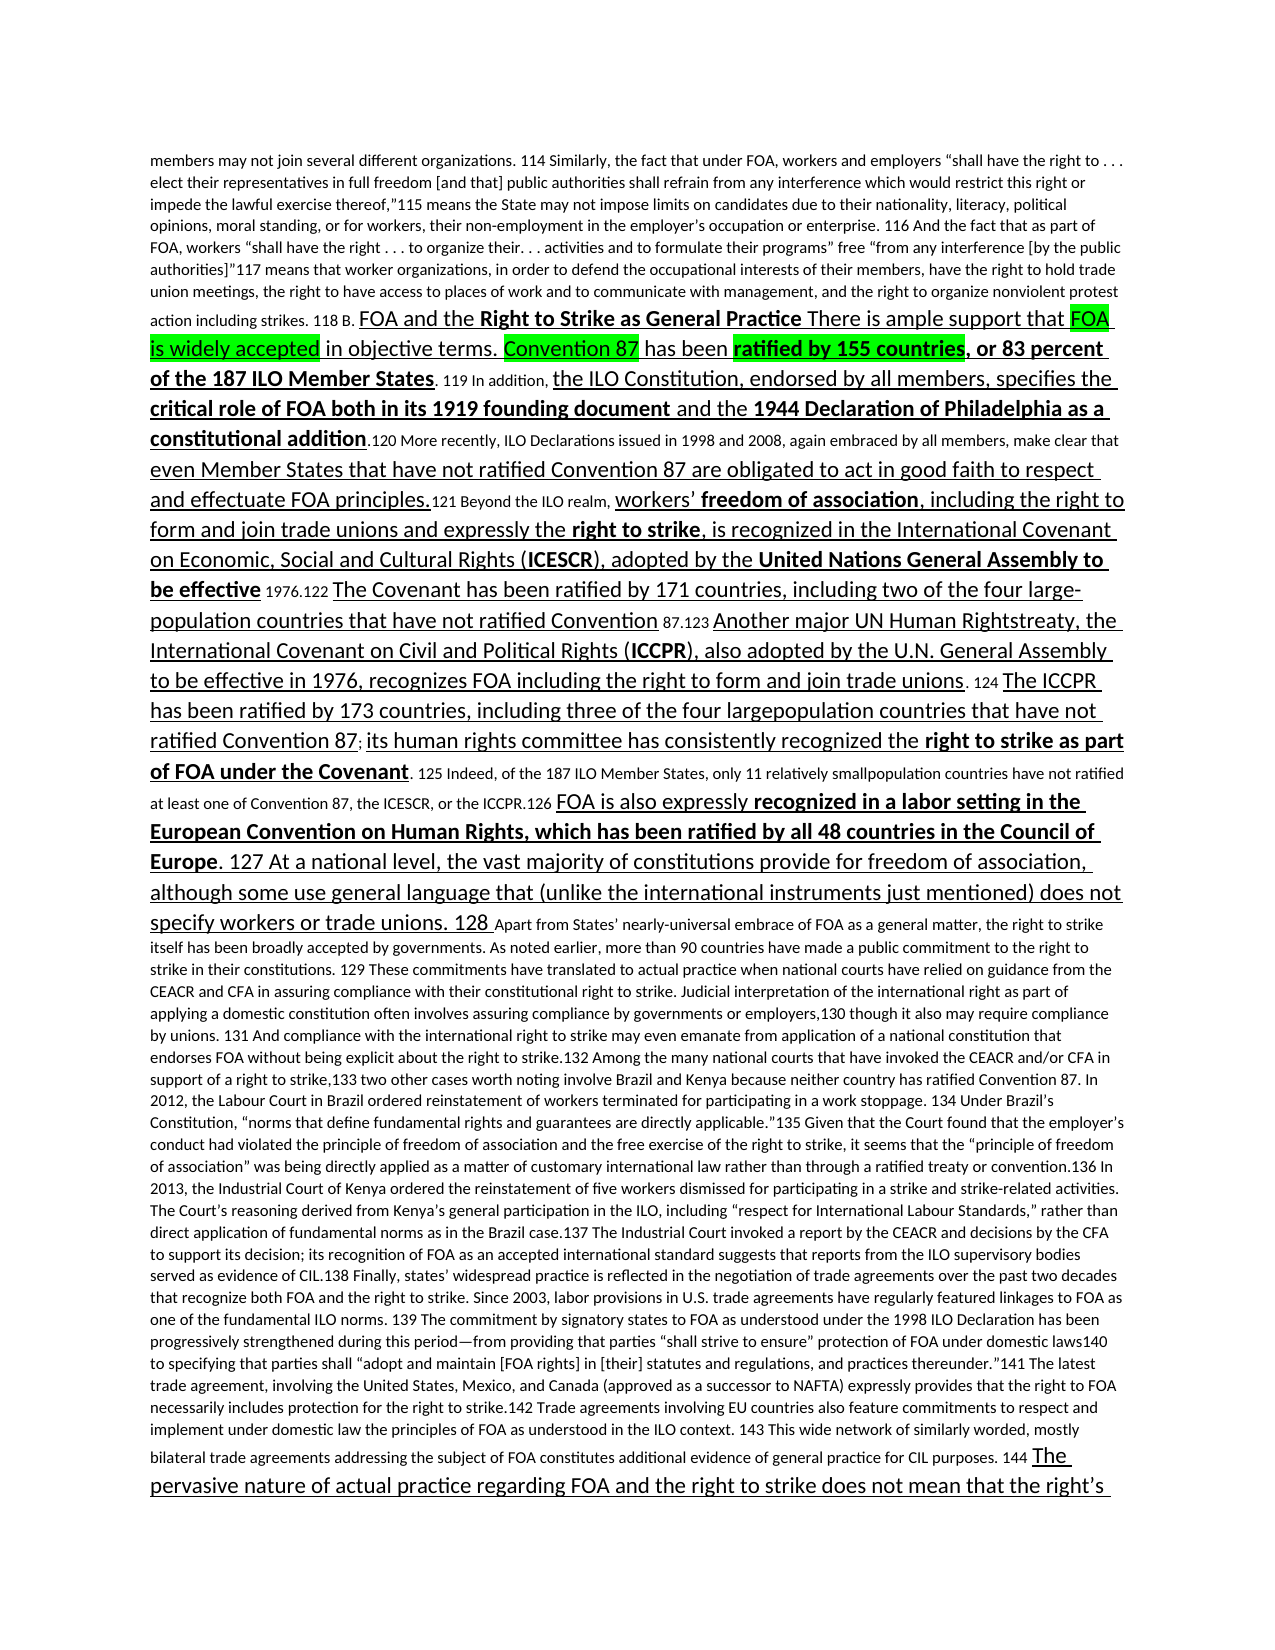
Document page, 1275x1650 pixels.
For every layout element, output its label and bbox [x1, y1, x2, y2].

text [150, 150, 1125, 1499]
